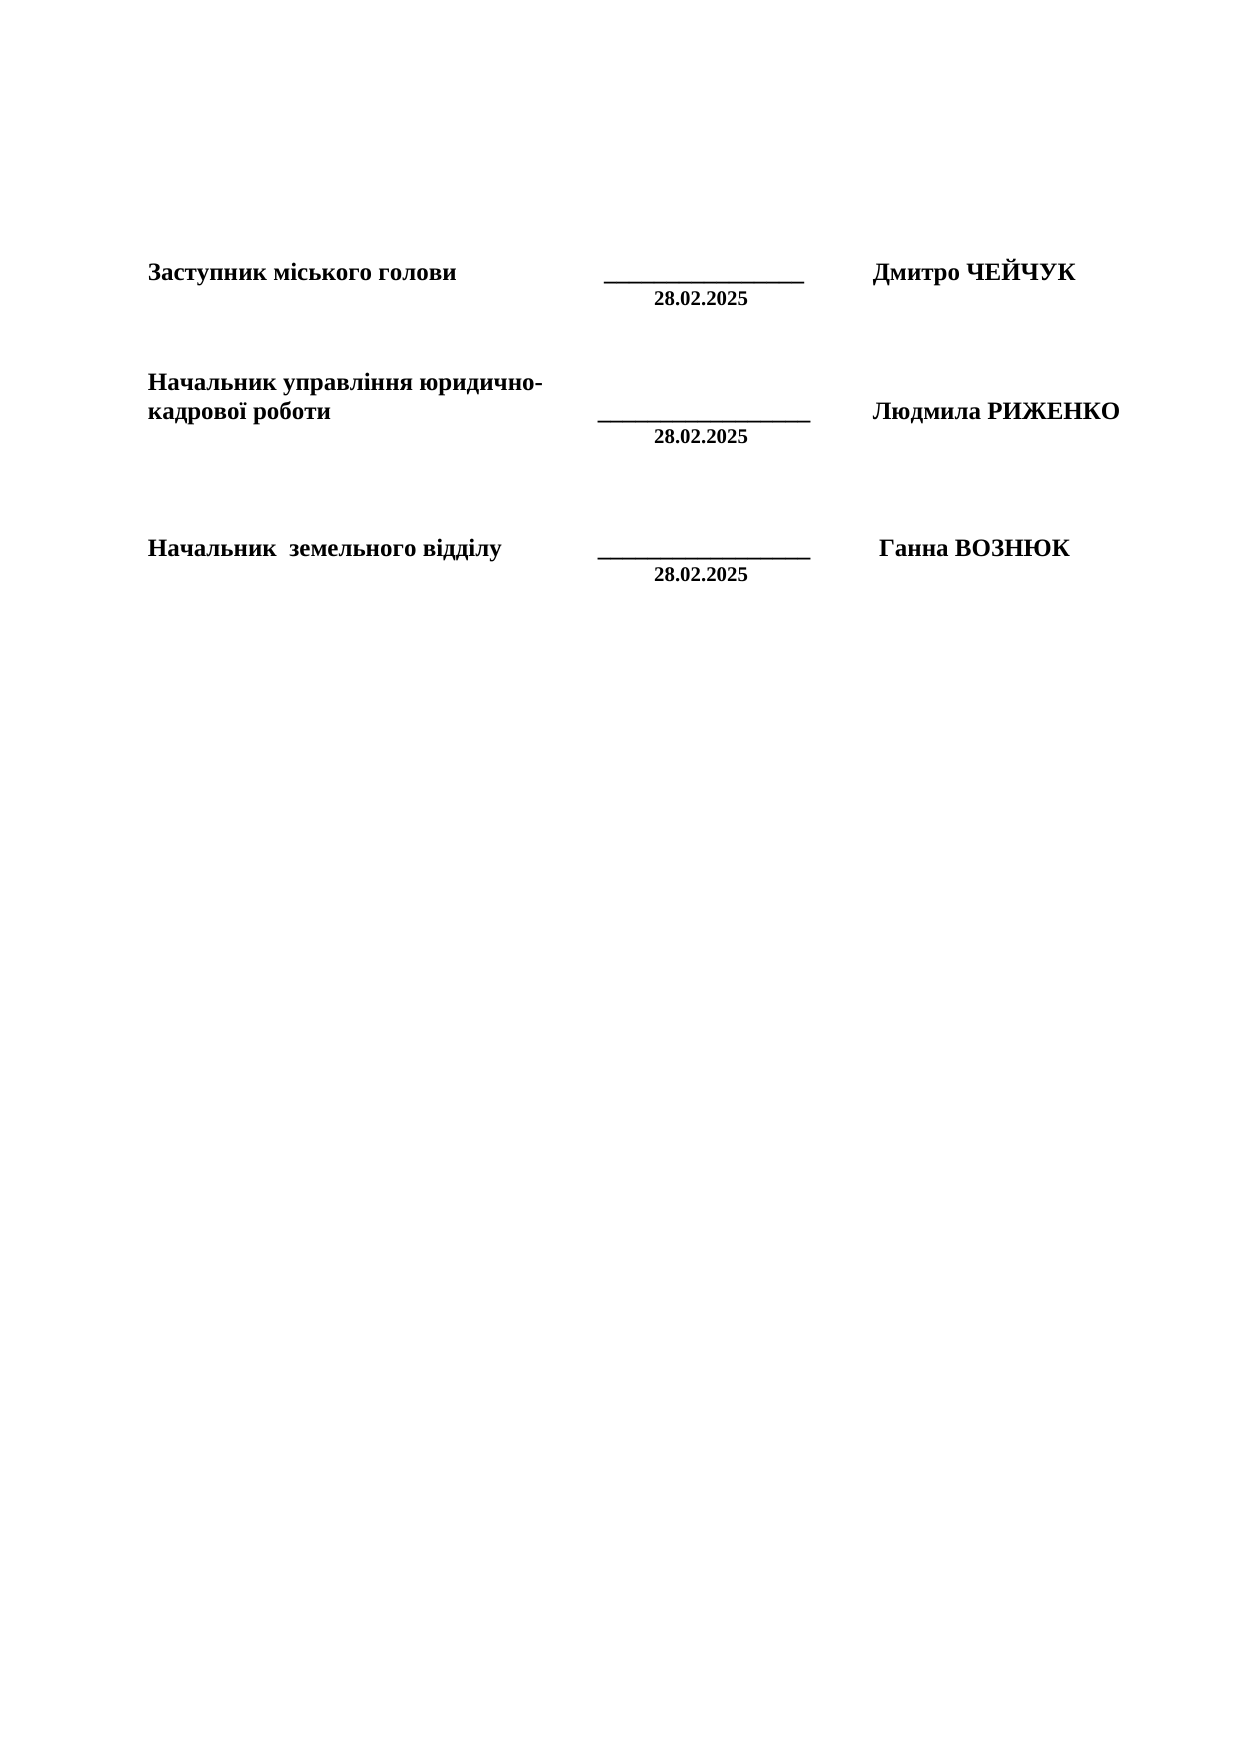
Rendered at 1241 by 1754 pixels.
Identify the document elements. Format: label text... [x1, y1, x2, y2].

text 28.02.2025 [148, 562, 1152, 586]
text 28.02.2025 [148, 424, 1152, 533]
text Начальник управління юридично- [148, 338, 1152, 396]
text кадрової роботи _________________ Людмила РИЖЕНКО [148, 396, 1152, 424]
text 28.02.2025 [148, 285, 1152, 309]
text Заступник міського голови ________________ Дмитро ЧЕЙЧУК [148, 257, 1152, 285]
text Начальник земельного відділу _________________ Ганна ВОЗНЮК [148, 533, 1152, 562]
